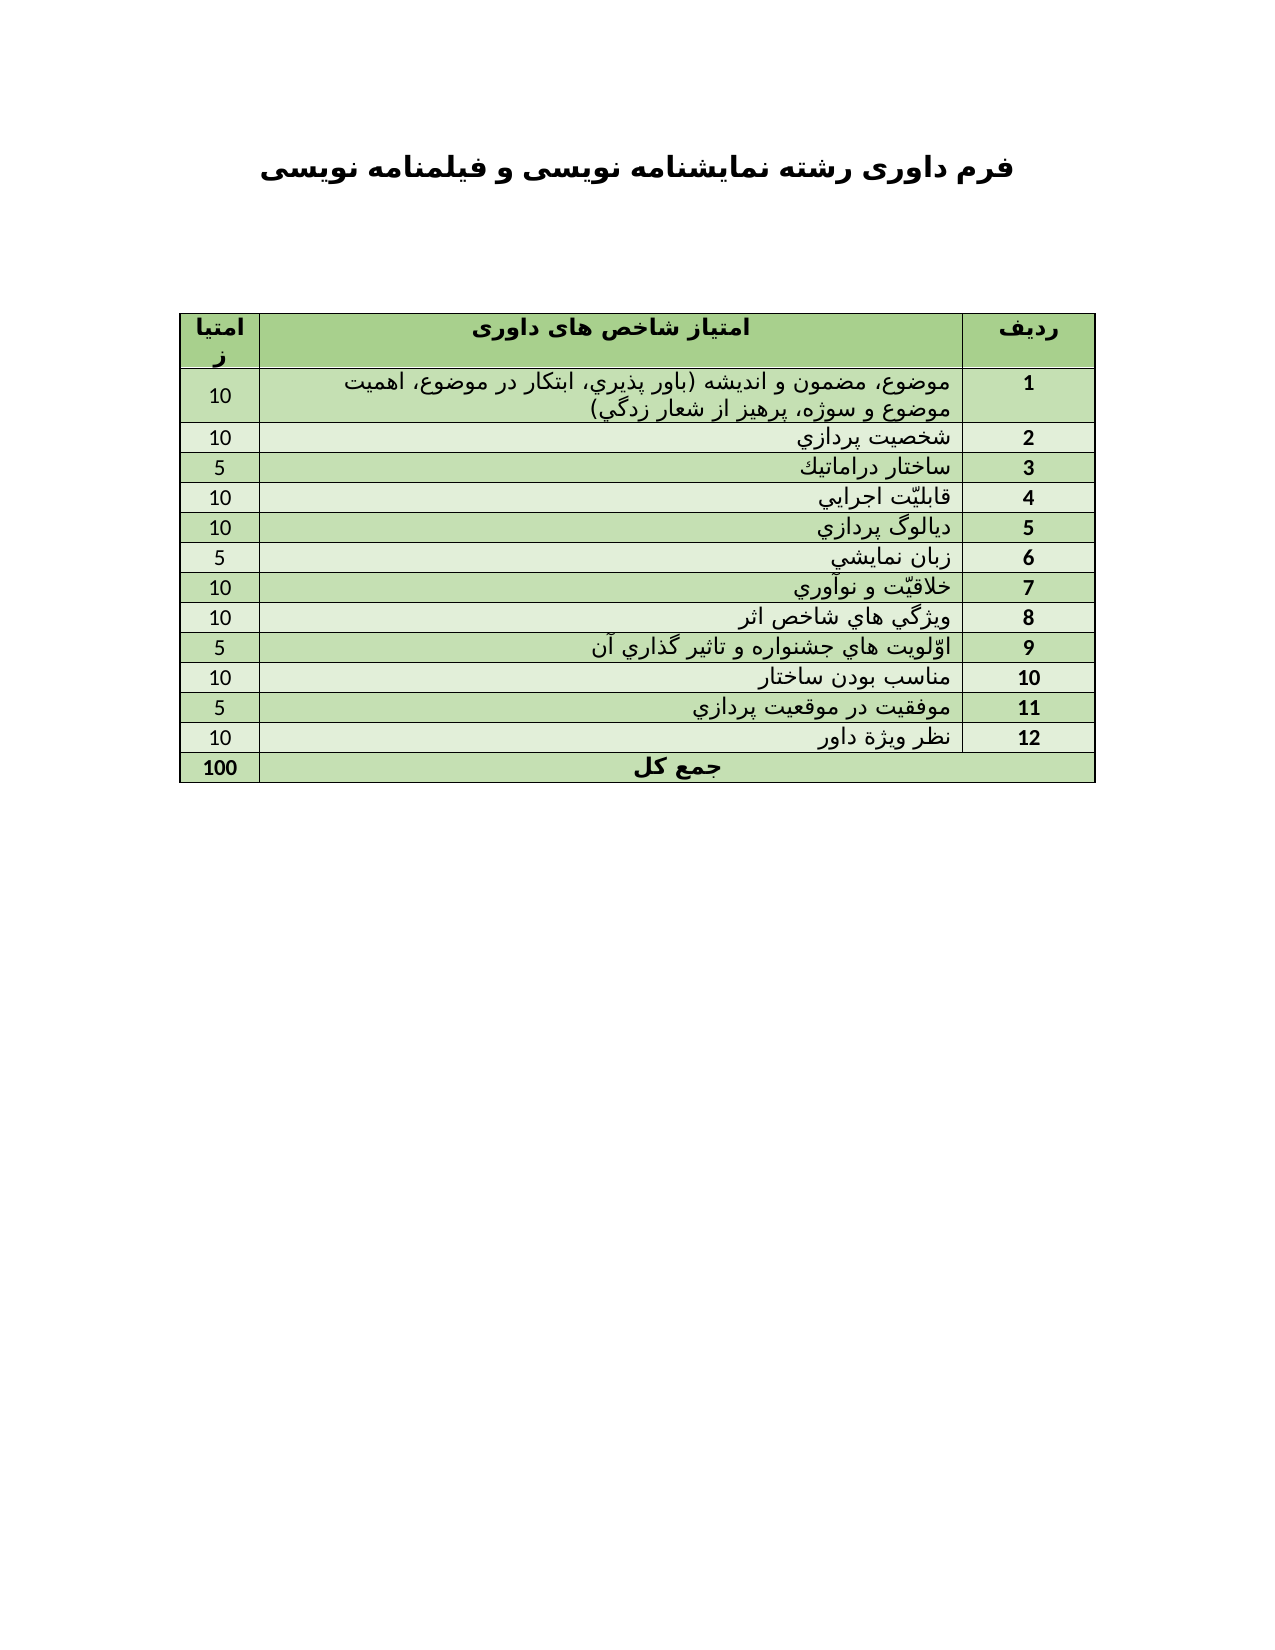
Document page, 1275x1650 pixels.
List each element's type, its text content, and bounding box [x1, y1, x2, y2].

table_cell نظر ويژة داور [260, 723, 962, 752]
table_cell مناسب بودن ساختار [260, 663, 962, 692]
table_cell 10 [181, 663, 259, 692]
table_cell 5 [181, 543, 259, 572]
table_cell 8 [963, 603, 1094, 632]
table_cell موفقيت در موقعيت پردازي [260, 693, 962, 722]
table_header ردیف [963, 314, 1094, 367]
table_header امتیاز شاخص های داوری [260, 314, 962, 367]
table_cell 12 [963, 723, 1094, 752]
table_cell 5 [963, 513, 1094, 542]
table_cell ديالوگ پردازي [260, 513, 962, 542]
table_cell 10 [963, 663, 1094, 692]
table_cell 9 [963, 633, 1094, 662]
table_cell خلاقيّت و نوآوري [260, 573, 962, 602]
table_cell 10 [181, 603, 259, 632]
table_cell 2 [963, 423, 1094, 452]
table_cell 5 [181, 693, 259, 722]
table_cell ساختار دراماتيك [260, 453, 962, 482]
table_cell 1 [963, 369, 1094, 422]
table_cell قابليّت اجرايي [260, 483, 962, 512]
table_cell 10 [181, 369, 259, 422]
table_cell 4 [963, 483, 1094, 512]
table_cell 10 [181, 483, 259, 512]
table_cell زبان نمايشي [260, 543, 962, 572]
table_cell 100 [181, 753, 259, 782]
table_cell 3 [963, 453, 1094, 482]
table_cell 11 [963, 693, 1094, 722]
table_cell ويژگي هاي شاخص اثر [260, 603, 962, 632]
table_cell موضوع، مضمون و انديشه (باور پذيري، ابتكار در موضوع، اهميت موضوع و سوژه، پرهيز از شعار زدگي) [260, 369, 962, 422]
table_cell 7 [963, 573, 1094, 602]
table_cell اوّلويت هاي جشنواره و تاثير گذاري آن [260, 633, 962, 662]
table_cell 10 [181, 423, 259, 452]
table_cell جمع کل [260, 753, 1094, 782]
text فرم داوری رشته نمایشنامه نویسی و فیلمنامه نویسی [150, 150, 1125, 183]
table_header امتیاز [181, 314, 259, 367]
table_cell 10 [181, 573, 259, 602]
table_cell 10 [181, 513, 259, 542]
table_cell 10 [181, 723, 259, 752]
table_cell 5 [181, 453, 259, 482]
table_cell 6 [963, 543, 1094, 572]
table_cell 5 [181, 633, 259, 662]
table_cell شخصيت پردازي [260, 423, 962, 452]
